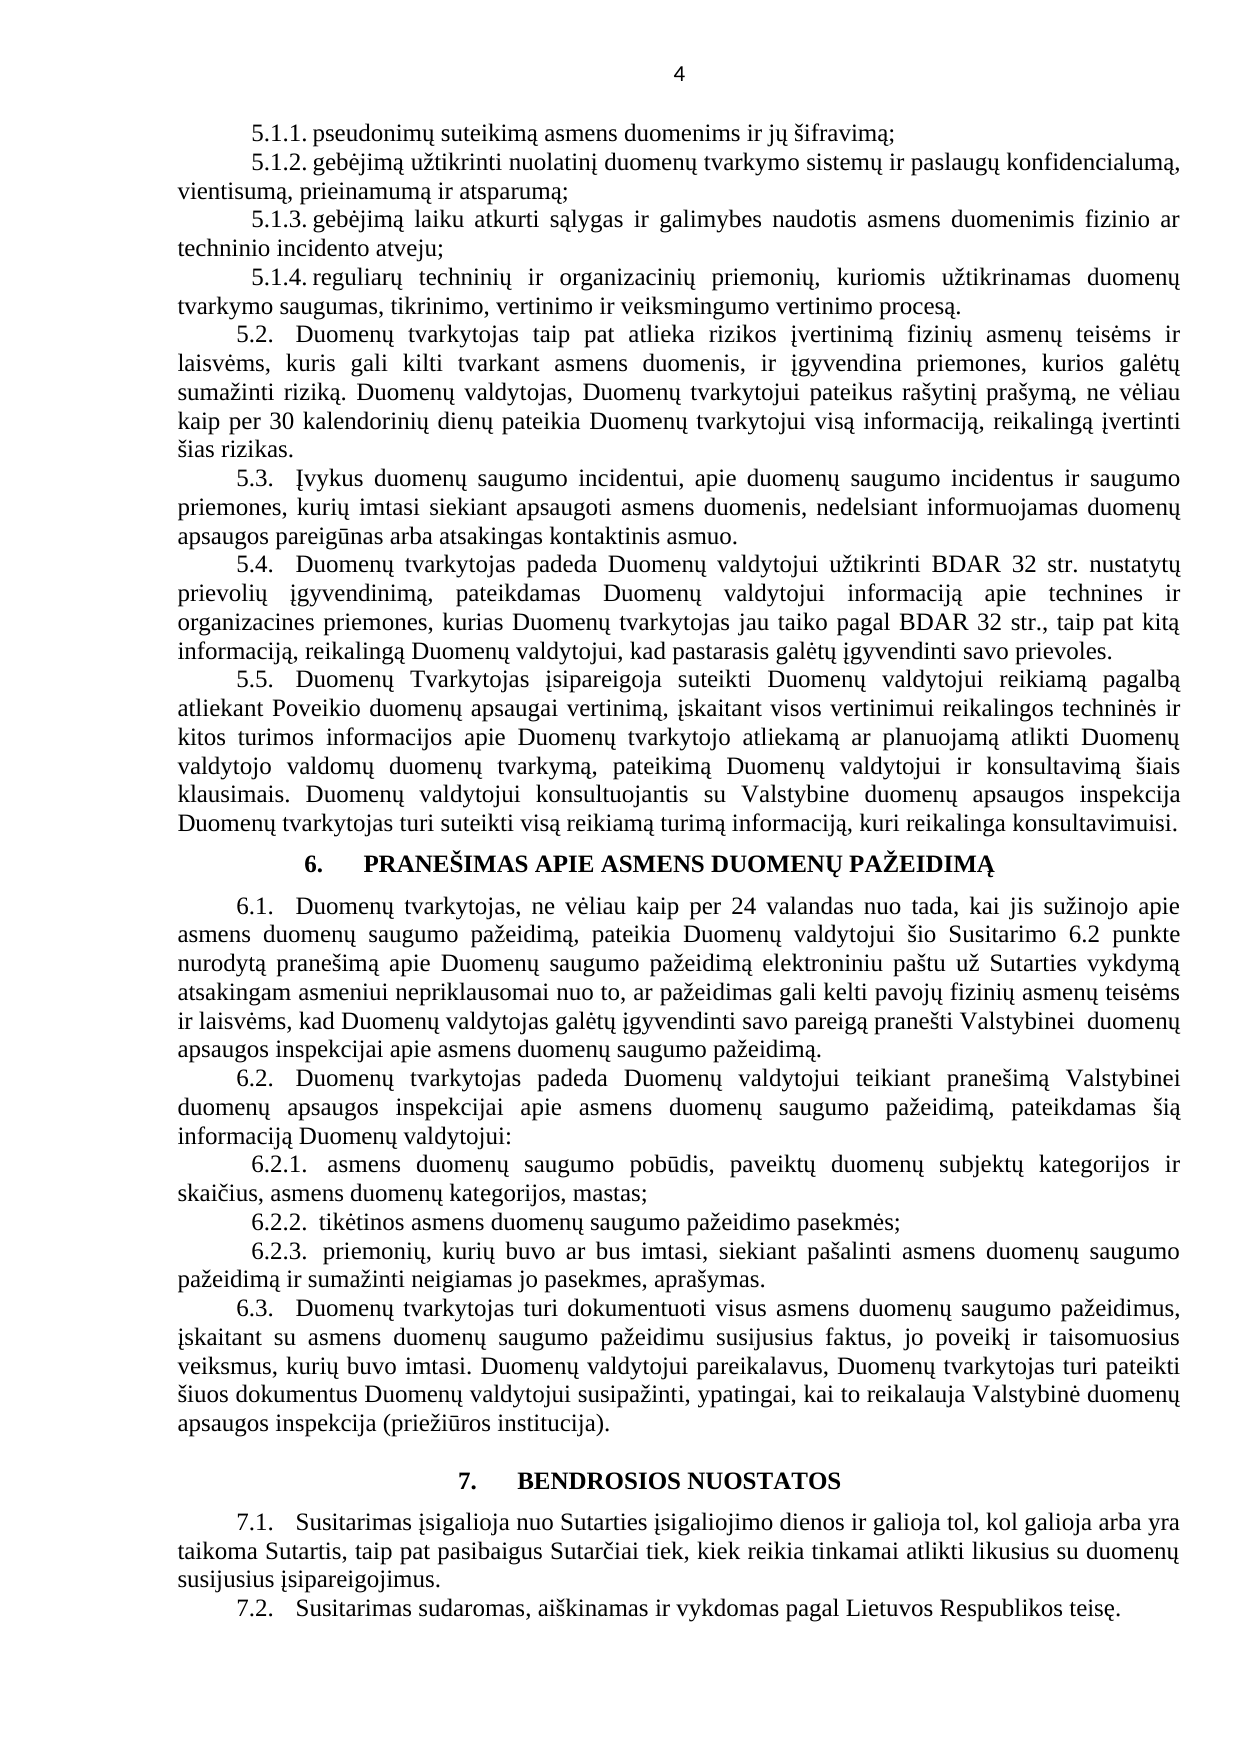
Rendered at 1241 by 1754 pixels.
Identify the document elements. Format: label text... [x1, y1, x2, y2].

list reguliarų techninių ir organizacinių priemonių, kuriomis užtikrinamas duomenų tvarkymo saugumas, tikrinimo, vertinimo ir veiksmingumo vertinimo procesą. [177, 262, 1181, 319]
list PRANEŠIMAS APIE ASMENS DUOMENŲ PAŽEIDIMĄ [118, 849, 1181, 878]
list Susitarimas sudaromas, aiškinamas ir vykdomas pagal Lietuvos Respublikos teisę. [177, 1593, 1181, 1622]
list BENDROSIOS NUOSTATOS [118, 1466, 1181, 1494]
list gebėjimą užtikrinti nuolatinį duomenų tvarkymo sistemų ir paslaugų konfidencialumą, vientisumą, prieinamumą ir atsparumą; [177, 147, 1181, 204]
list Duomenų Tvarkytojas įsipareigoja suteikti Duomenų valdytojui reikiamą pagalbą atliekant Poveikio duomenų apsaugai vertinimą, įskaitant visos vertinimui reikalingos techninės ir kitos turimos informacijos apie Duomenų tvarkytojo atliekamą ar planuojamą atlikti Duomenų valdytojo valdomų duomenų tvarkymą, pateikimą Duomenų valdytojui ir konsultavimą šiais klausimais. Duomenų valdytojui konsultuojantis su Valstybine duomenų apsaugos inspekcija Duomenų tvarkytojas turi suteikti visą reikiamą turimą informaciją, kuri reikalinga konsultavimuisi. [177, 664, 1181, 837]
list tikėtinos asmens duomenų saugumo pažeidimo pasekmės; [177, 1207, 1181, 1236]
list asmens duomenų saugumo pobūdis, paveiktų duomenų subjektų kategorijos ir skaičius, asmens duomenų kategorijos, mastas; [177, 1149, 1181, 1207]
list gebėjimą laiku atkurti sąlygas ir galimybes naudotis asmens duomenimis fizinio ar techninio incidento atveju; [177, 204, 1181, 262]
list Įvykus duomenų saugumo incidentui, apie duomenų saugumo incidentus ir saugumo priemones, kurių imtasi siekiant apsaugoti asmens duomenis, nedelsiant informuojamas duomenų apsaugos pareigūnas arba atsakingas kontaktinis asmuo. [177, 463, 1181, 549]
list Duomenų tvarkytojas padeda Duomenų valdytojui teikiant pranešimą Valstybinei duomenų apsaugos inspekcijai apie asmens duomenų saugumo pažeidimą, pateikdamas šią informaciją Duomenų valdytojui: [177, 1063, 1181, 1149]
list Duomenų tvarkytojas padeda Duomenų valdytojui užtikrinti BDAR 32 str. nustatytų prievolių įgyvendinimą, pateikdamas Duomenų valdytojui informaciją apie technines ir organizacines priemones, kurias Duomenų tvarkytojas jau taiko pagal BDAR 32 str., taip pat kitą informaciją, reikalingą Duomenų valdytojui, kad pastarasis galėtų įgyvendinti savo prievoles. [177, 549, 1181, 664]
list Duomenų tvarkytojas, ne vėliau kaip per 24 valandas nuo tada, kai jis sužinojo apie asmens duomenų saugumo pažeidimą, pateikia Duomenų valdytojui šio Susitarimo 6.2 punkte nurodytą pranešimą apie Duomenų saugumo pažeidimą elektroniniu paštu už Sutarties vykdymą atsakingam asmeniui nepriklausomai nuo to, ar pažeidimas gali kelti pavojų fizinių asmenų teisėms ir laisvėms, kad Duomenų valdytojas galėtų įgyvendinti savo pareigą pranešti Valstybinei duomenų apsaugos inspekcijai apie asmens duomenų saugumo pažeidimą. [177, 891, 1181, 1063]
list priemonių, kurių buvo ar bus imtasi, siekiant pašalinti asmens duomenų saugumo pažeidimą ir sumažinti neigiamas jo pasekmes, aprašymas. [177, 1236, 1181, 1293]
list Susitarimas įsigalioja nuo Sutarties įsigaliojimo dienos ir galioja tol, kol galioja arba yra taikoma Sutartis, taip pat pasibaigus Sutarčiai tiek, kiek reikia tinkamai atlikti likusius su duomenų susijusius įsipareigojimus. [177, 1507, 1181, 1593]
list pseudonimų suteikimą asmens duomenims ir jų šifravimą; [177, 118, 1181, 147]
list Duomenų tvarkytojas turi dokumentuoti visus asmens duomenų saugumo pažeidimus, įskaitant su asmens duomenų saugumo pažeidimu susijusius faktus, jo poveikį ir taisomuosius veiksmus, kurių buvo imtasi. Duomenų valdytojui pareikalavus, Duomenų tvarkytojas turi pateikti šiuos dokumentus Duomenų valdytojui susipažinti, ypatingai, kai to reikalauja Valstybinė duomenų apsaugos inspekcija (priežiūros institucija). [177, 1293, 1181, 1437]
list Duomenų tvarkytojas taip pat atlieka rizikos įvertinimą fizinių asmenų teisėms ir laisvėms, kuris gali kilti tvarkant asmens duomenis, ir įgyvendina priemones, kurios galėtų sumažinti riziką. Duomenų valdytojas, Duomenų tvarkytojui pateikus rašytinį prašymą, ne vėliau kaip per 30 kalendorinių dienų pateikia Duomenų tvarkytojui visą informaciją, reikalingą įvertinti šias rizikas. [177, 319, 1181, 463]
